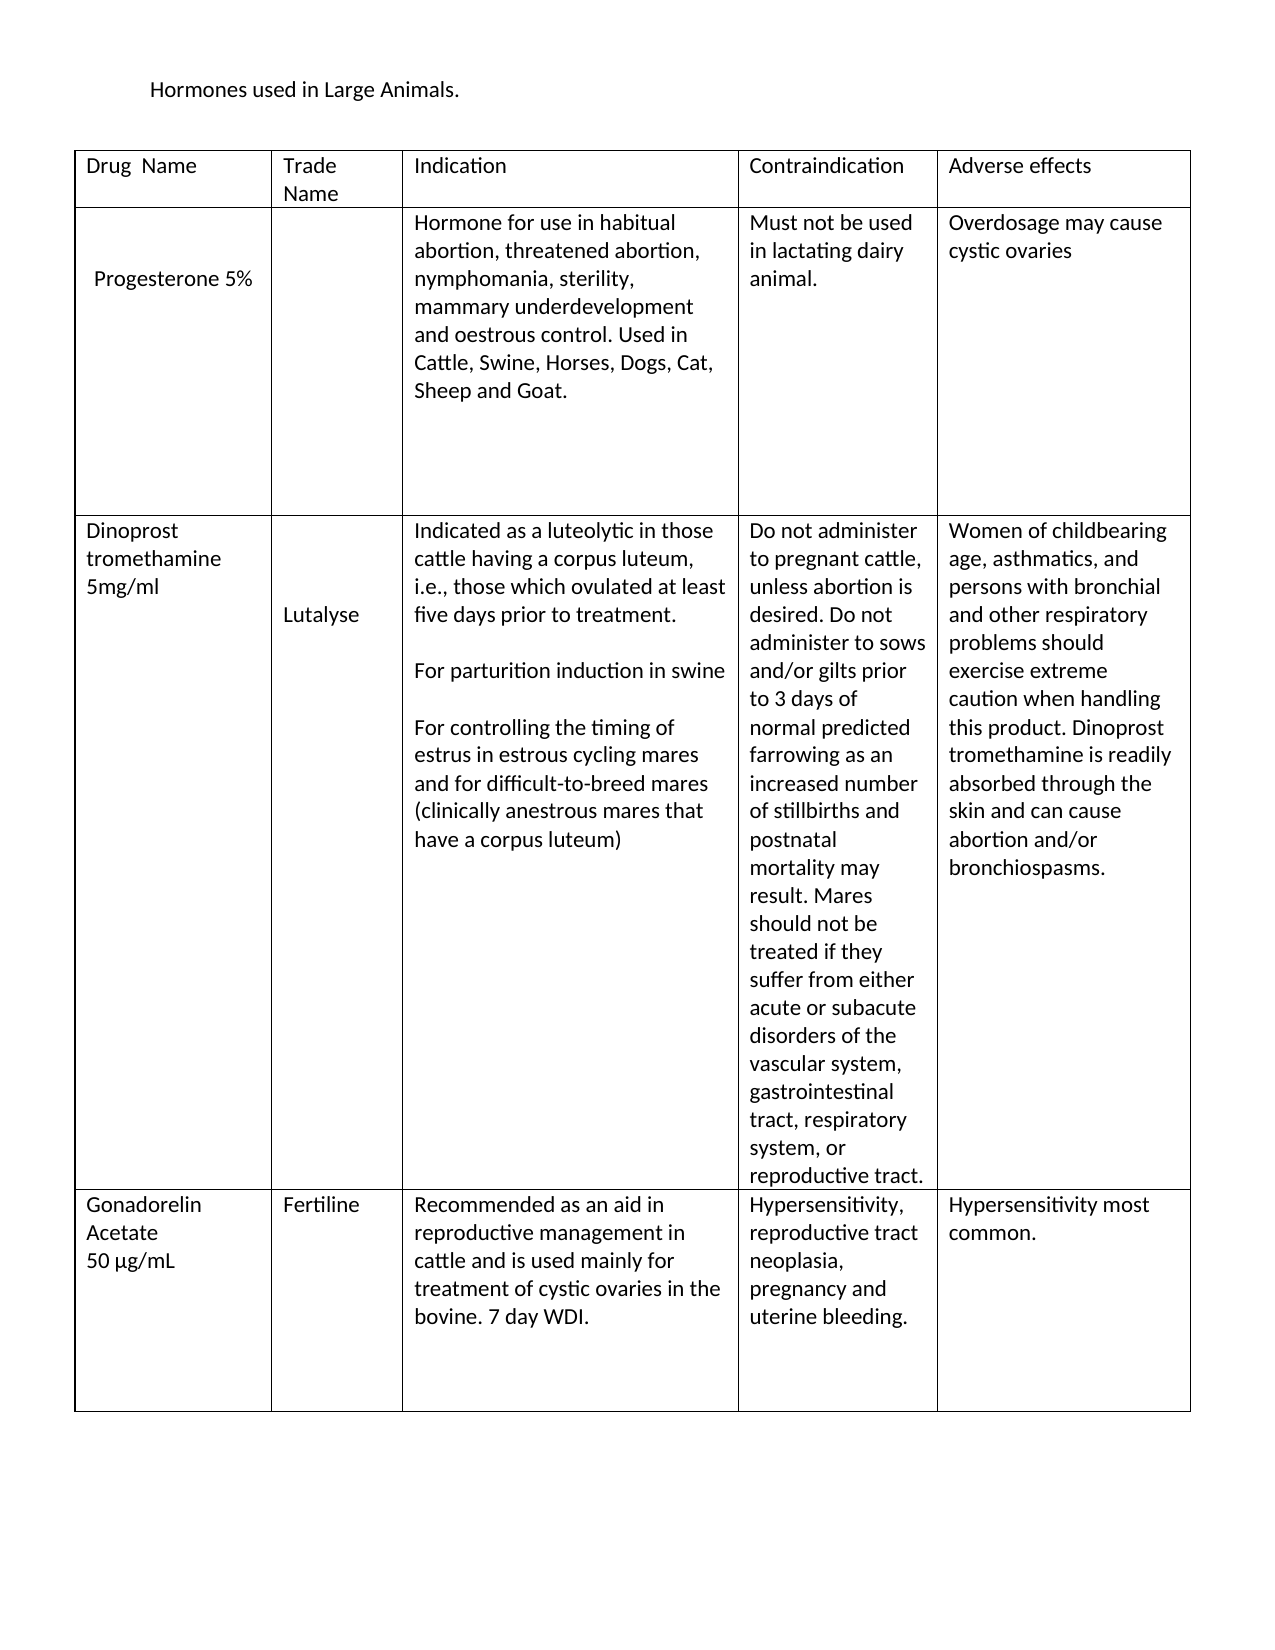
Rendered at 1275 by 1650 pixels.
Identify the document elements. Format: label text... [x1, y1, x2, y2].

table_cell Dinoprost tromethamine 5mg/ml [76, 516, 271, 1189]
table_cell Must not be used in lactating dairy animal. [739, 208, 937, 515]
table_cell Hormone for use in habitual abortion, threatened abortion, nymphomania, sterility, mammary underdevelopment and oestrous control. Used in Cattle, Swine, Horses, Dogs, Cat, Sheep and Goat. [403, 208, 738, 515]
table_cell Overdosage may cause cystic ovaries [938, 208, 1190, 515]
table_cell Do not administer to pregnant cattle, unless abortion is desired. Do not administer to sows and/or gilts prior to 3 days of normal predicted farrowing as an increased number of stillbirths and postnatal mortality may result. Mares should not be treated if they suffer from either acute or subacute disorders of the vascular system, gastrointestinal tract, respiratory system, or reproductive tract. [739, 516, 937, 1189]
table_cell Women of childbearing age, asthmatics, and persons with bronchial and other respiratory problems should exercise extreme caution when handling this product. Dinoprost tromethamine is readily absorbed through the skin and can cause abortion and/or bronchiospasms. [938, 516, 1190, 1189]
table_cell Recommended as an aid in reproductive management in cattle and is used mainly for treatment of cystic ovaries in the bovine. 7 day WDI. [403, 1190, 738, 1411]
table_cell [272, 208, 402, 515]
table_cell Fertiline [272, 1190, 402, 1411]
table_cell Gonadorelin Acetate 50 µg/mL [76, 1190, 271, 1411]
table_header Indication [403, 151, 738, 207]
table_header Drug Name [76, 151, 271, 207]
table_cell Hypersensitivity, reproductive tract neoplasia, pregnancy and uterine bleeding. [739, 1190, 937, 1411]
table_cell Progesterone 5% [76, 208, 271, 515]
table_cell Hypersensitivity most common. [938, 1190, 1190, 1411]
table_header Contraindication [739, 151, 937, 207]
table_cell Lutalyse [272, 516, 402, 1189]
table_header Adverse effects [938, 151, 1190, 207]
table_cell Indicated as a luteolytic in those cattle having a corpus luteum, i.e., those which ovulated at least five days prior to treatment. For parturition induction in swine For controlling the timing of estrus in estrous cycling mares and for difficult-to-breed mares (clinically anestrous mares that have a corpus luteum) [403, 516, 738, 1189]
table_header Trade Name [272, 151, 402, 207]
